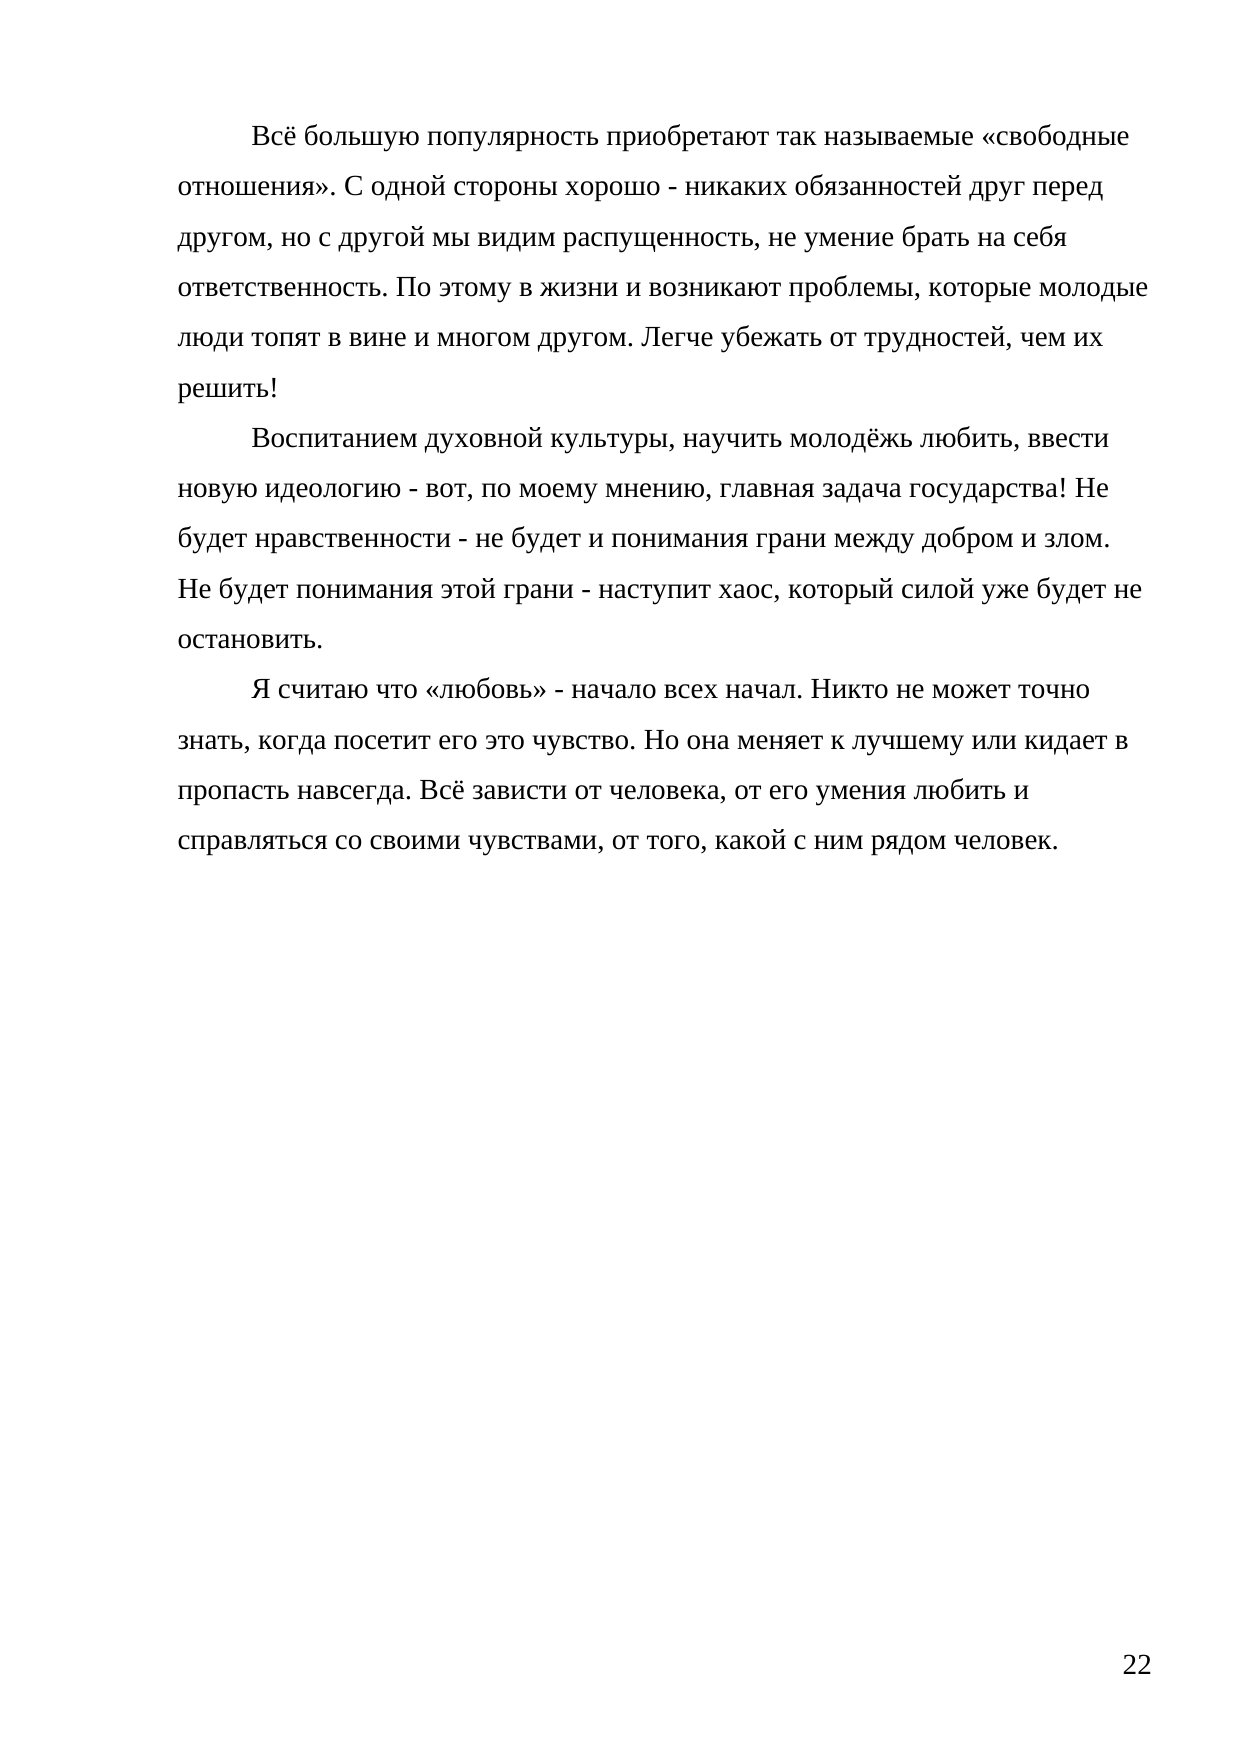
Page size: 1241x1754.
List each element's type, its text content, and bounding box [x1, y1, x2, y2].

text Всё большую популярность приобретают так называемые «свободные отношения». С одной стороны хорошо - никаких обязанностей друг перед другом, но с другой мы видим распущенность, не умение брать на себя ответственность. По этому в жизни и возникают проблемы, которые молодые люди топят в вине и многом другом. Легче убежать от трудностей, чем их решить! [177, 118, 1152, 403]
text Я считаю что «любовь» - начало всех начал. Никто не может точно знать, когда посетит его это чувство. Но она меняет к лучшему или кидает в пропасть навсегда. Всё зависти от человека, от его умения любить и справляться со своими чувствами, от того, какой с ним рядом человек. [177, 672, 1152, 856]
text Воспитанием духовной культуры, научить молодёжь любить, ввести новую идеологию - вот, по моему мнению, главная задача государства! Не будет нравственности - не будет и понимания грани между добром и злом. Не будет понимания этой грани - наступит хаос, который силой уже будет не остановить. [177, 420, 1152, 655]
